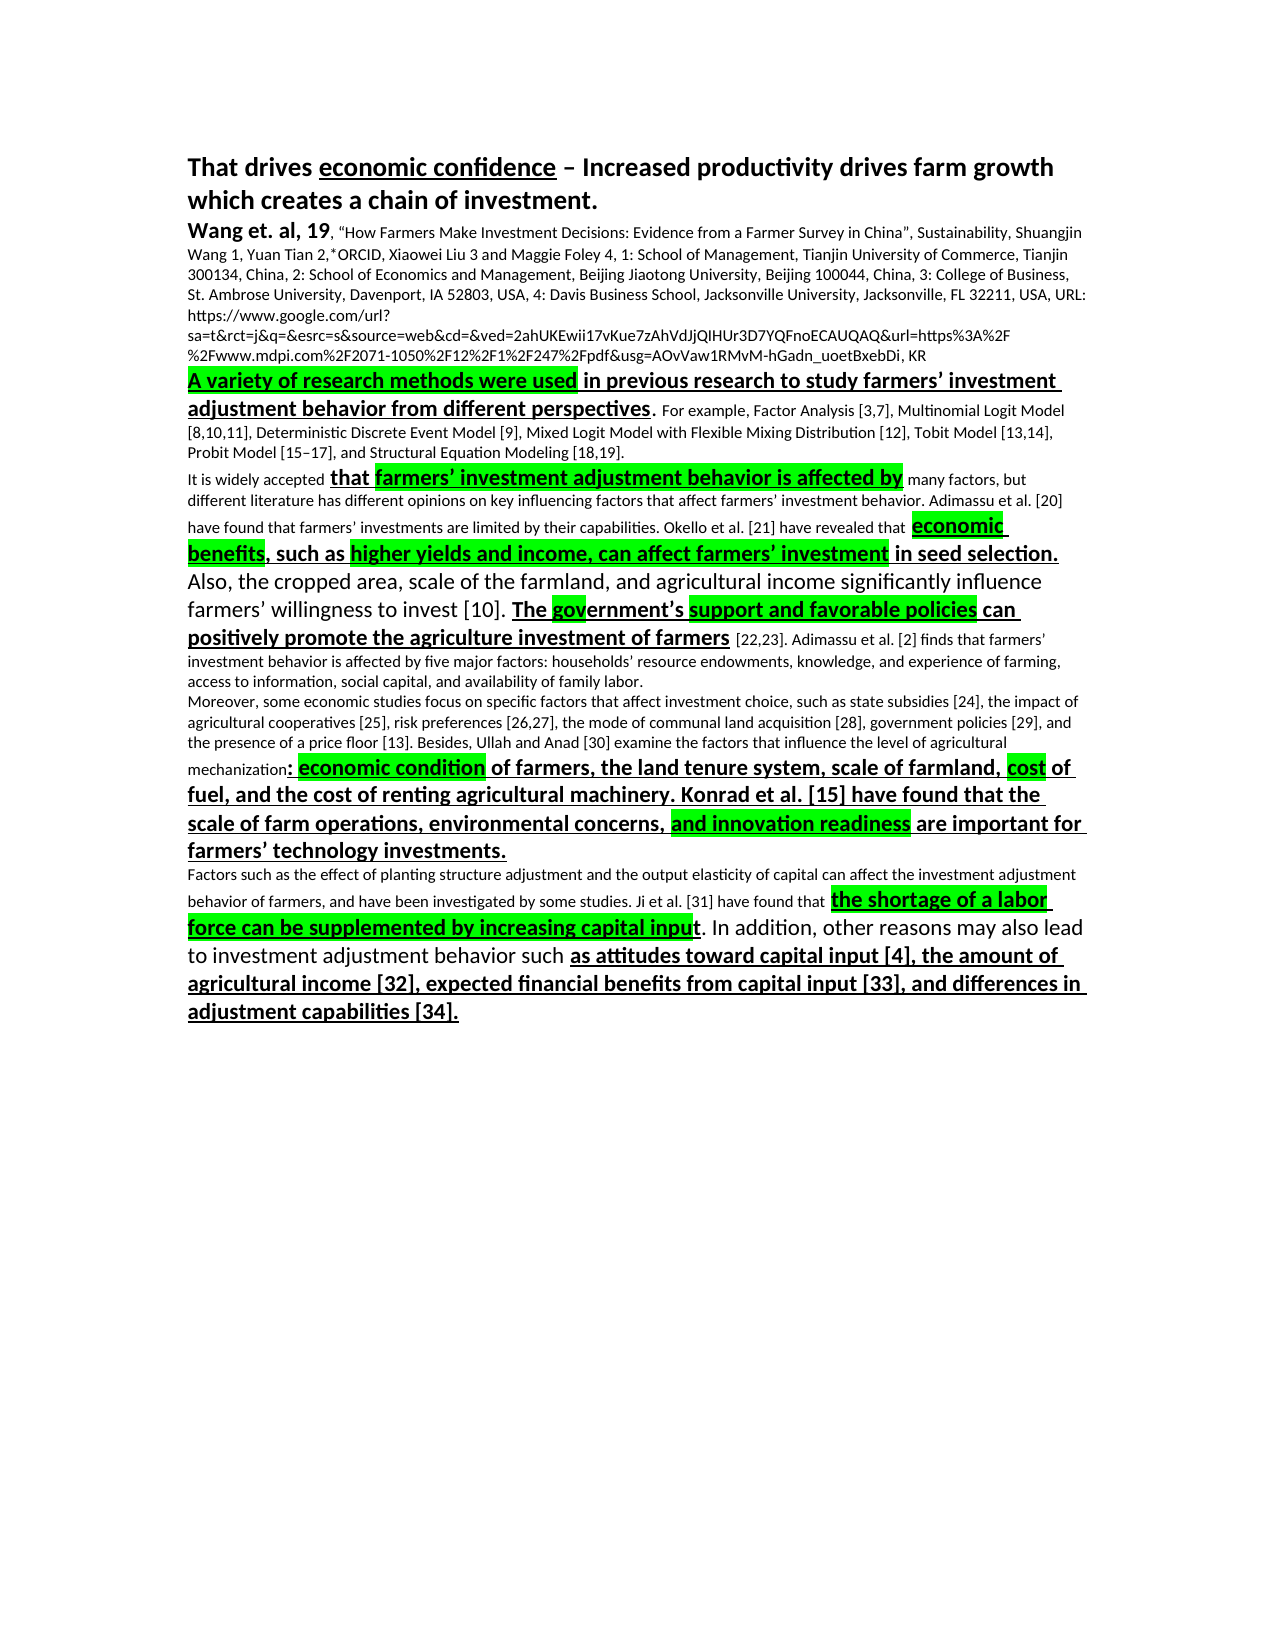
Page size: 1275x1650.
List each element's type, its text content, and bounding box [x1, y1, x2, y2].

text Moreover, some economic studies focus on specific factors that affect investment choice, such as state subsidies [24], the impact of agricultural cooperatives [25], risk preferences [26,27], the mode of communal land acquisition [28], government policies [29], and the presence of a price floor [13]. Besides, Ullah and Anad [30] examine the factors that influence the level of agricultural mechanization: economic condition of farmers, the land tenure system, scale of farmland, cost of fuel, and the cost of renting agricultural machinery. Konrad et al. [15] have found that the scale of farm operations, environmental concerns, and innovation readiness are important for farmers’ technology investments. [187, 692, 1087, 833]
text Wang et. al, 19, “How Farmers Make Investment Decisions: Evidence from a Farmer Survey in China”, Sustainability, Shuangjin Wang 1, Yuan Tian 2,*ORCID, Xiaowei Liu 3 and Maggie Foley 4, 1: School of Management, Tianjin University of Commerce, Tianjin 300134, China, 2: School of Economics and Management, Beijing Jiaotong University, Beijing 100044, China, 3: College of Business, St. Ambrose University, Davenport, IA 52803, USA, 4: Davis Business School, Jacksonville University, Jacksonville, FL 32211, USA, URL: https://www.google.com/url?sa=t&rct=j&q=&esrc=s&source=web&cd=&ved=2ahUKEwii17vKue7zAhVdJjQIHUr3D7YQFnoECAUQAQ&url=https%3A%2F%2Fwww.mdpi.com%2F2071-1050%2F12%2F1%2F247%2Fpdf&usg=AOvVaw1RMvM-hGadn_uoetBxebDi, KR [187, 216, 1087, 366]
text Factors such as the effect of planting structure adjustment and the output elasticity of capital can affect the investment adjustment behavior of farmers, and have been investigated by some studies. Ji et al. [31] have found that the shortage of a labor force can be supplemented by increasing capital input. In addition, other reasons may also lead to investment adjustment behavior such as attitudes toward capital input [4], the amount of agricultural income [32], expected financial benefits from capital input [33], and differences in adjustment capabilities [34]. [187, 865, 1087, 993]
subtitle That drives economic confidence – Increased productivity drives farm growth which creates a chain of investment. [187, 150, 1087, 216]
text A variety of research methods were used in previous research to study farmers’ investment adjustment behavior from different perspectives. For example, Factor Analysis [3,7], Multinomial Logit Model [8,10,11], Deterministic Discrete Event Model [9], Mixed Logit Model with Flexible Mixing Distribution [12], Tobit Model [13,14], Probit Model [15–17], and Structural Equation Modeling [18,19]. [187, 366, 1087, 463]
text It is widely accepted that farmers’ investment adjustment behavior is affected by many factors, but different literature has different opinions on key influencing factors that affect farmers’ investment behavior. Adimassu et al. [20] have found that farmers’ investments are limited by their capabilities. Okello et al. [21] have revealed that economic benefits, such as higher yields and income, can affect farmers’ investment in seed selection. Also, the cropped area, scale of the farmland, and agricultural income significantly influence farmers’ willingness to invest [10]. The government’s support and favorable policies can positively promote the agriculture investment of farmers [22,23]. Adimassu et al. [2] finds that farmers’ investment behavior is affected by five major factors: households’ resource endowments, knowledge, and experience of farming, access to information, social capital, and availability of family labor. [187, 463, 1087, 692]
